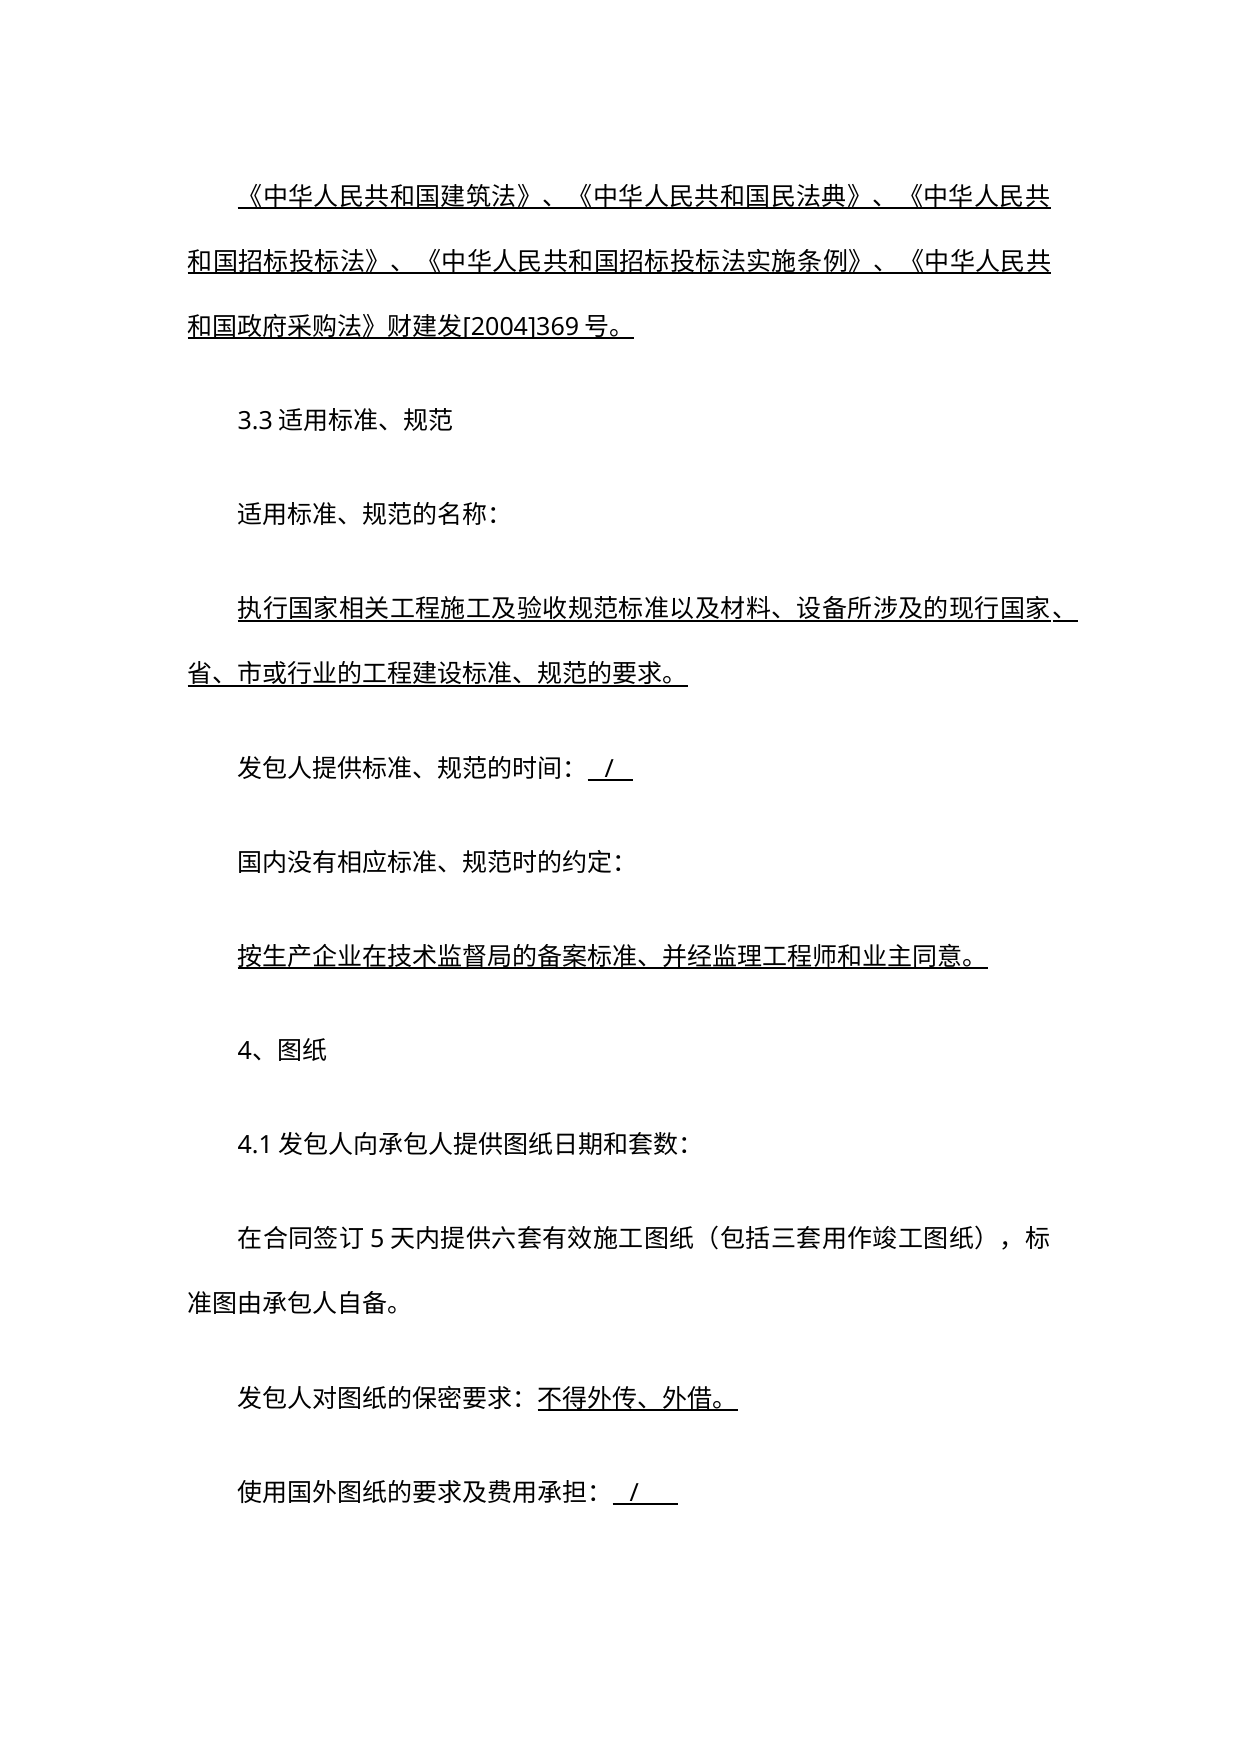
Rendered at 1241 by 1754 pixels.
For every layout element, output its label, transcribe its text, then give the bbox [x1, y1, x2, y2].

text 在合同签订5天内提供六套有效施工图纸（包括三套用作竣工图纸），标准图由承包人自备。 [187, 1204, 1053, 1334]
text 使用国外图纸的要求及费用承担： / [187, 1458, 1053, 1523]
text 4、图纸 [187, 1016, 1053, 1081]
text 适用标准、规范的名称： [187, 480, 1053, 545]
text 按生产企业在技术监督局的备案标准、并经监理工程师和业主同意。 [187, 922, 1053, 987]
text 发包人对图纸的保密要求：不得外传、外借。 [187, 1364, 1053, 1429]
text 4.1发包人向承包人提供图纸日期和套数： [187, 1110, 1053, 1175]
text 发包人提供标准、规范的时间： / [187, 734, 1053, 799]
text 执行国家相关工程施工及验收规范标准以及材料、设备所涉及的现行国家、省、市或行业的工程建设标准、规范的要求。 [187, 574, 1053, 704]
text 3.3适用标准、规范 [187, 386, 1053, 451]
text 《中华人民共和国建筑法》、《中华人民共和国民法典》、《中华人民共和国招标投标法》、《中华人民共和国招标投标法实施条例》、《中华人民共和国政府采购法》财建发[2004]369号。 [187, 162, 1053, 357]
text 国内没有相应标准、规范时的约定： [187, 828, 1053, 893]
